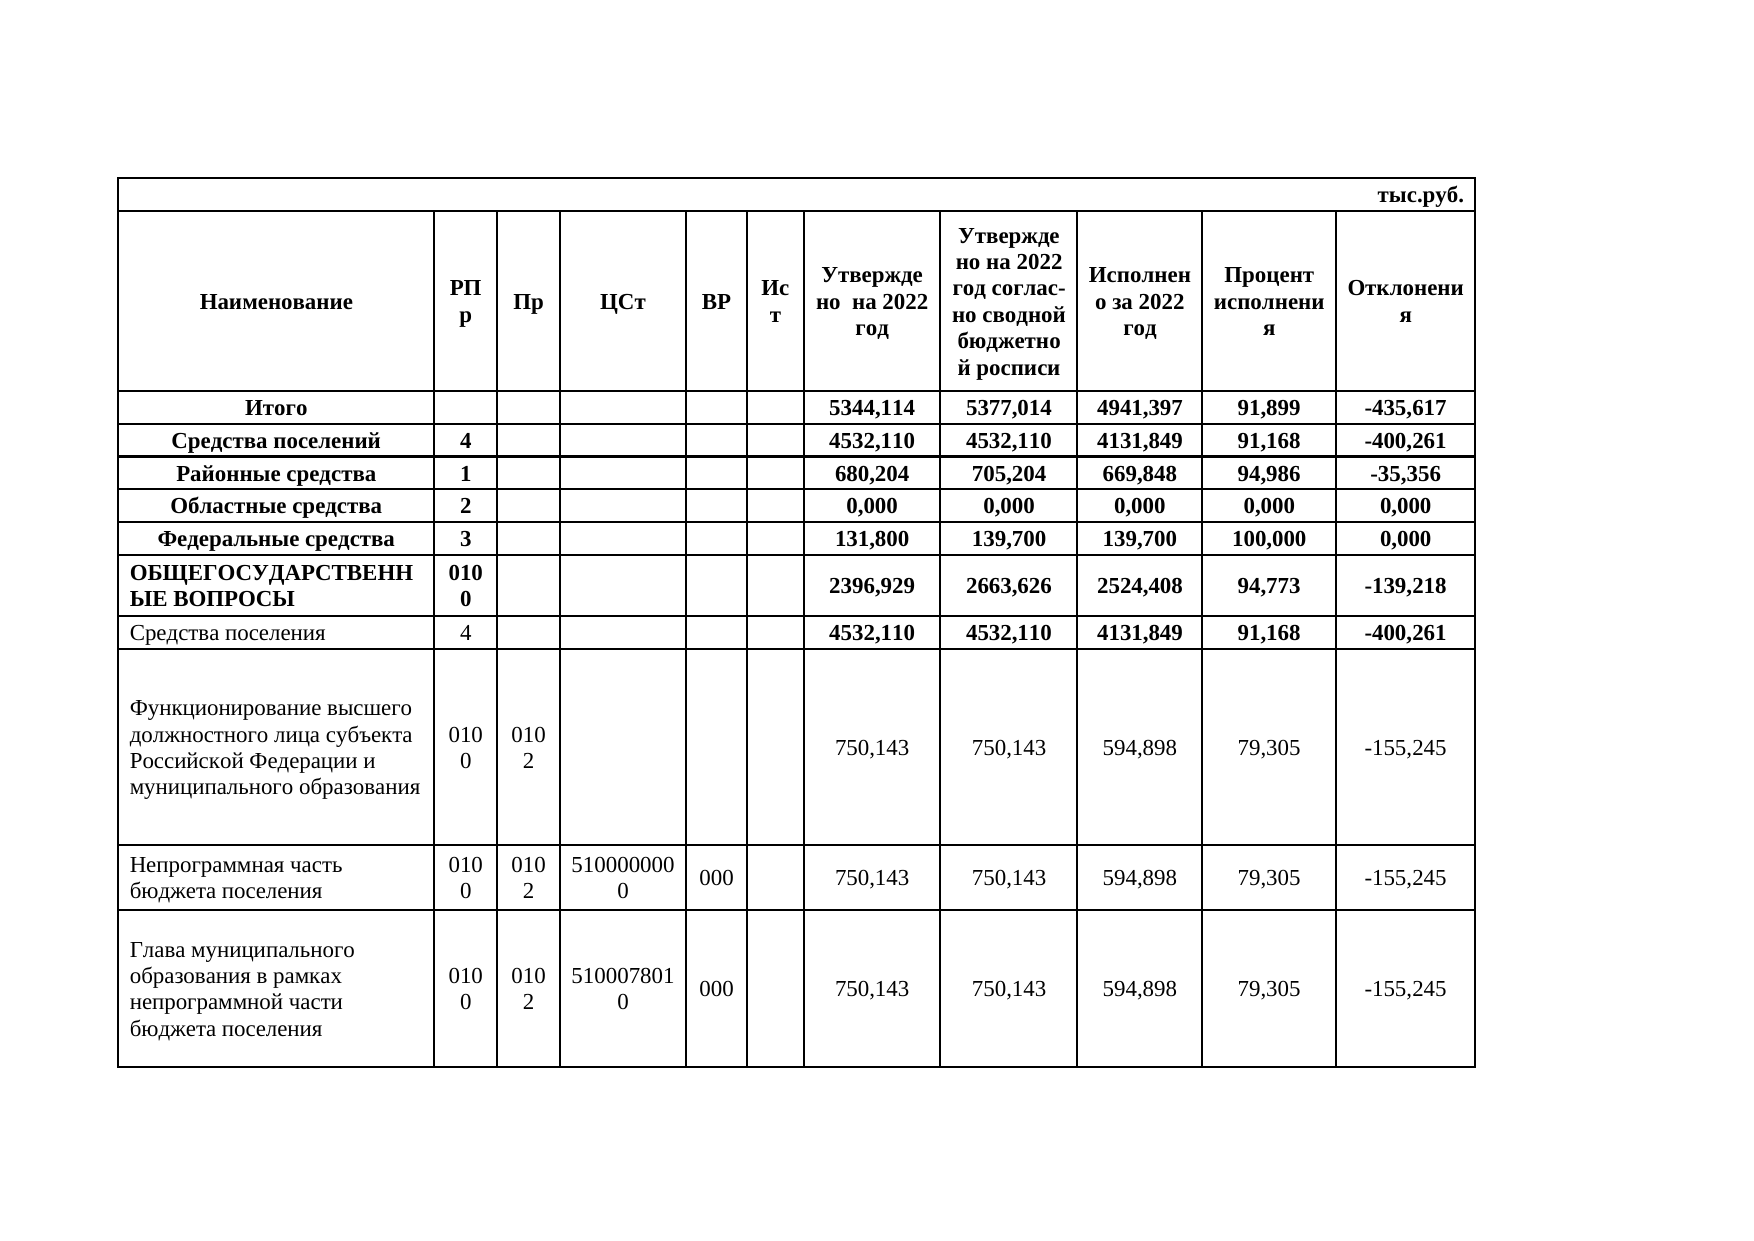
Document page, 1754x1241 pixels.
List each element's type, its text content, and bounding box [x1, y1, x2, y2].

table_cell 0,000 [1337, 523, 1474, 554]
table_cell 79,305 [1203, 846, 1335, 908]
table_cell 91,168 [1203, 617, 1335, 647]
table_cell Отклонения [1337, 212, 1474, 390]
table_cell [498, 490, 559, 521]
table_cell 0100 [435, 846, 496, 908]
table_cell 2396,929 [805, 556, 939, 615]
table_cell 94,773 [1203, 556, 1335, 615]
table_cell [748, 490, 803, 521]
table_cell 680,204 [805, 458, 939, 488]
table_cell [561, 392, 685, 422]
table_cell [748, 556, 803, 615]
table_cell [748, 650, 803, 844]
table_cell 4 [435, 617, 496, 647]
table_cell 139,700 [941, 523, 1076, 554]
table_cell Утверждено на 2022 год [805, 212, 939, 390]
table_cell [748, 425, 803, 455]
table_cell 4532,110 [941, 425, 1076, 455]
table_cell 131,800 [805, 523, 939, 554]
table_cell 750,143 [805, 650, 939, 844]
table_cell 5377,014 [941, 392, 1076, 422]
table_cell 139,700 [1078, 523, 1201, 554]
table_cell [498, 458, 559, 488]
table_cell 2 [435, 490, 496, 521]
table_cell Наименование [119, 212, 433, 390]
table_cell -155,245 [1337, 650, 1474, 844]
table_cell 0,000 [1203, 490, 1335, 521]
table_cell [748, 911, 803, 1066]
table_cell Утверждено на 2022 год соглас-но сводной бюджетной росписи [941, 212, 1076, 390]
table_cell 5344,114 [805, 392, 939, 422]
table_cell Функционирование высшего должностного лица субъекта Российской Федерации и муниципального образования [119, 650, 433, 844]
table_cell ВР [687, 212, 746, 390]
table_cell Исполнено за 2022 год [1078, 212, 1201, 390]
table_cell 79,305 [1203, 911, 1335, 1066]
table_cell 0102 [498, 650, 559, 844]
table_cell [687, 392, 746, 422]
table_cell [561, 425, 685, 455]
table_cell 0102 [498, 911, 559, 1066]
table_cell [498, 392, 559, 422]
table_cell 000 [687, 846, 746, 908]
table_cell 91,899 [1203, 392, 1335, 422]
table_cell [498, 556, 559, 615]
table_cell тыс.руб. [119, 179, 1474, 210]
table_cell [687, 617, 746, 647]
table_cell 4532,110 [805, 617, 939, 647]
table_cell 0,000 [805, 490, 939, 521]
table_cell [748, 392, 803, 422]
table_cell Средства поселения [119, 617, 433, 647]
table_cell 4 [435, 425, 496, 455]
table_cell 0,000 [1078, 490, 1201, 521]
table_cell 705,204 [941, 458, 1076, 488]
table_cell [687, 458, 746, 488]
table_cell [748, 523, 803, 554]
table_cell 0100 [435, 911, 496, 1066]
table_cell Областные средства [119, 490, 433, 521]
table_cell 750,143 [941, 650, 1076, 844]
table_cell [561, 617, 685, 647]
table_cell -400,261 [1337, 617, 1474, 647]
table_cell 2524,408 [1078, 556, 1201, 615]
table_cell [687, 490, 746, 521]
table_cell 594,898 [1078, 846, 1201, 908]
table_cell 94,986 [1203, 458, 1335, 488]
table_cell [748, 846, 803, 908]
table_cell 750,143 [941, 846, 1076, 908]
table_cell 669,848 [1078, 458, 1201, 488]
table_cell ОБЩЕГОСУДАРСТВЕННЫЕ ВОПРОСЫ [119, 556, 433, 615]
table_cell -435,617 [1337, 392, 1474, 422]
table_cell 4941,397 [1078, 392, 1201, 422]
table_cell 2663,626 [941, 556, 1076, 615]
table_cell 0,000 [1337, 490, 1474, 521]
table_cell Районные средства [119, 458, 433, 488]
table_cell Пр [498, 212, 559, 390]
table_cell 750,143 [805, 846, 939, 908]
table_cell Ист [748, 212, 803, 390]
table_cell 0102 [498, 846, 559, 908]
table_cell [687, 523, 746, 554]
table_cell [561, 523, 685, 554]
table_cell [561, 458, 685, 488]
table_cell [498, 523, 559, 554]
table_cell Непрограммная часть бюджета поселения [119, 846, 433, 908]
table_cell 0,000 [941, 490, 1076, 521]
table_cell [687, 425, 746, 455]
table_cell 1 [435, 458, 496, 488]
table_cell 750,143 [941, 911, 1076, 1066]
table_cell [561, 490, 685, 521]
table_cell 5100000000 [561, 846, 685, 908]
table_cell Федеральные средства [119, 523, 433, 554]
table_cell [435, 392, 496, 422]
table_cell 100,000 [1203, 523, 1335, 554]
table_cell ЦСт [561, 212, 685, 390]
table_cell 4131,849 [1078, 425, 1201, 455]
table_cell [687, 556, 746, 615]
table_cell 000 [687, 911, 746, 1066]
table_cell Средства поселений [119, 425, 433, 455]
table_cell 0100 [435, 556, 496, 615]
table_cell 5100078010 [561, 911, 685, 1066]
table_cell 3 [435, 523, 496, 554]
table_cell -155,245 [1337, 846, 1474, 908]
table_cell -155,245 [1337, 911, 1474, 1066]
table_cell 0100 [435, 650, 496, 844]
table_cell 91,168 [1203, 425, 1335, 455]
table_cell [748, 617, 803, 647]
table_cell [561, 650, 685, 844]
table_cell 594,898 [1078, 911, 1201, 1066]
table_cell 4532,110 [805, 425, 939, 455]
table_cell 4131,849 [1078, 617, 1201, 647]
table_cell 4532,110 [941, 617, 1076, 647]
table_cell Глава муниципального образования в рамках непрограммной части бюджета поселения [119, 911, 433, 1066]
table_cell [687, 650, 746, 844]
table_cell 594,898 [1078, 650, 1201, 844]
table_cell -35,356 [1337, 458, 1474, 488]
table_cell Процент исполнения [1203, 212, 1335, 390]
table_cell [498, 617, 559, 647]
table_cell [561, 556, 685, 615]
table_cell [498, 425, 559, 455]
table_cell Итого [119, 392, 433, 422]
table_cell -400,261 [1337, 425, 1474, 455]
table_cell 750,143 [805, 911, 939, 1066]
table_cell РПр [435, 212, 496, 390]
table_cell 79,305 [1203, 650, 1335, 844]
table_cell -139,218 [1337, 556, 1474, 615]
table_cell [748, 458, 803, 488]
